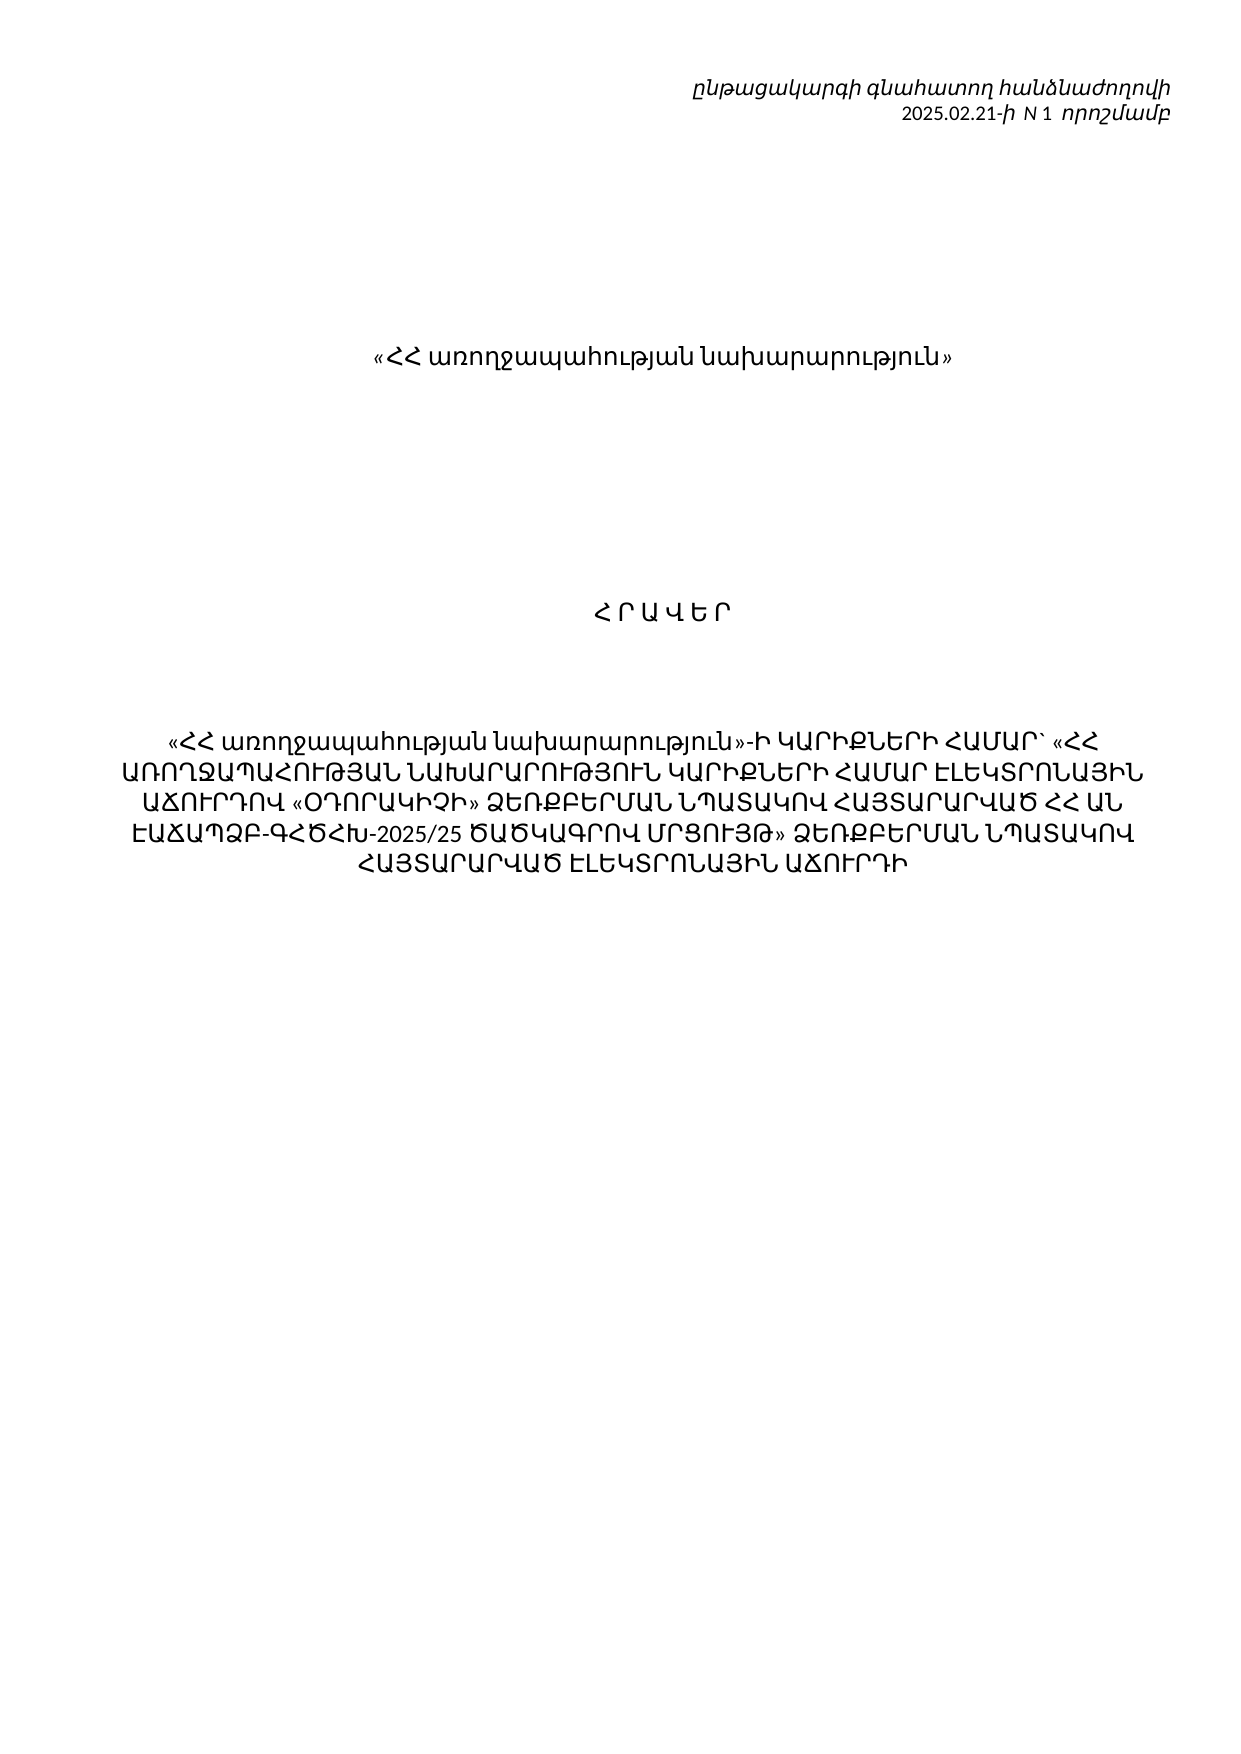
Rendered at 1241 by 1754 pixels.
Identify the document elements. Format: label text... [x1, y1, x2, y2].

text 2025.02.21 -ի N 1 որոշմամբ [94, 100, 1171, 126]
text ընթացակարգի գնահատող հանձնաժողովի [94, 75, 1171, 100]
text « ՀՀ առողջապահության նախարարություն» [94, 341, 1172, 371]
text «ՀՀ առողջապահության նախարարություն»-Ի ԿԱՐԻՔՆԵՐԻ ՀԱՄԱՐ` «ՀՀ ԱՌՈՂՋԱՊԱՀՈՒԹՅԱՆ ՆԱԽԱՐԱՐՈՒԹՅՈՒՆ ԿԱՐԻՔՆԵՐԻ ՀԱՄԱՐ ԷԼԵԿՏՐՈՆԱՅԻՆ ԱՃՈՒՐԴՈՎ «ՕԴՈՐԱԿԻՉԻ» ՁԵՌՔԲԵՐՄԱՆ ՆՊԱՏԱԿՈՎ ՀԱՅՏԱՐԱՐՎԱԾ ՀՀ ԱՆ ԷԱՃԱՊՁԲ-ԳՀԾՀԽ-2025/25 ԾԱԾԿԱԳՐՈՎ ՄՐՑՈՒՅԹ» ՁԵՌՔԲԵՐՄԱՆ ՆՊԱՏԱԿՈՎ ՀԱՅՏԱՐԱՐՎԱԾ ԷԼԵԿՏՐՈՆԱՅԻՆ ԱՃՈՒՐԴԻ [94, 726, 1172, 879]
text Հ Ր Ա Վ Ե Ր [94, 597, 1172, 628]
